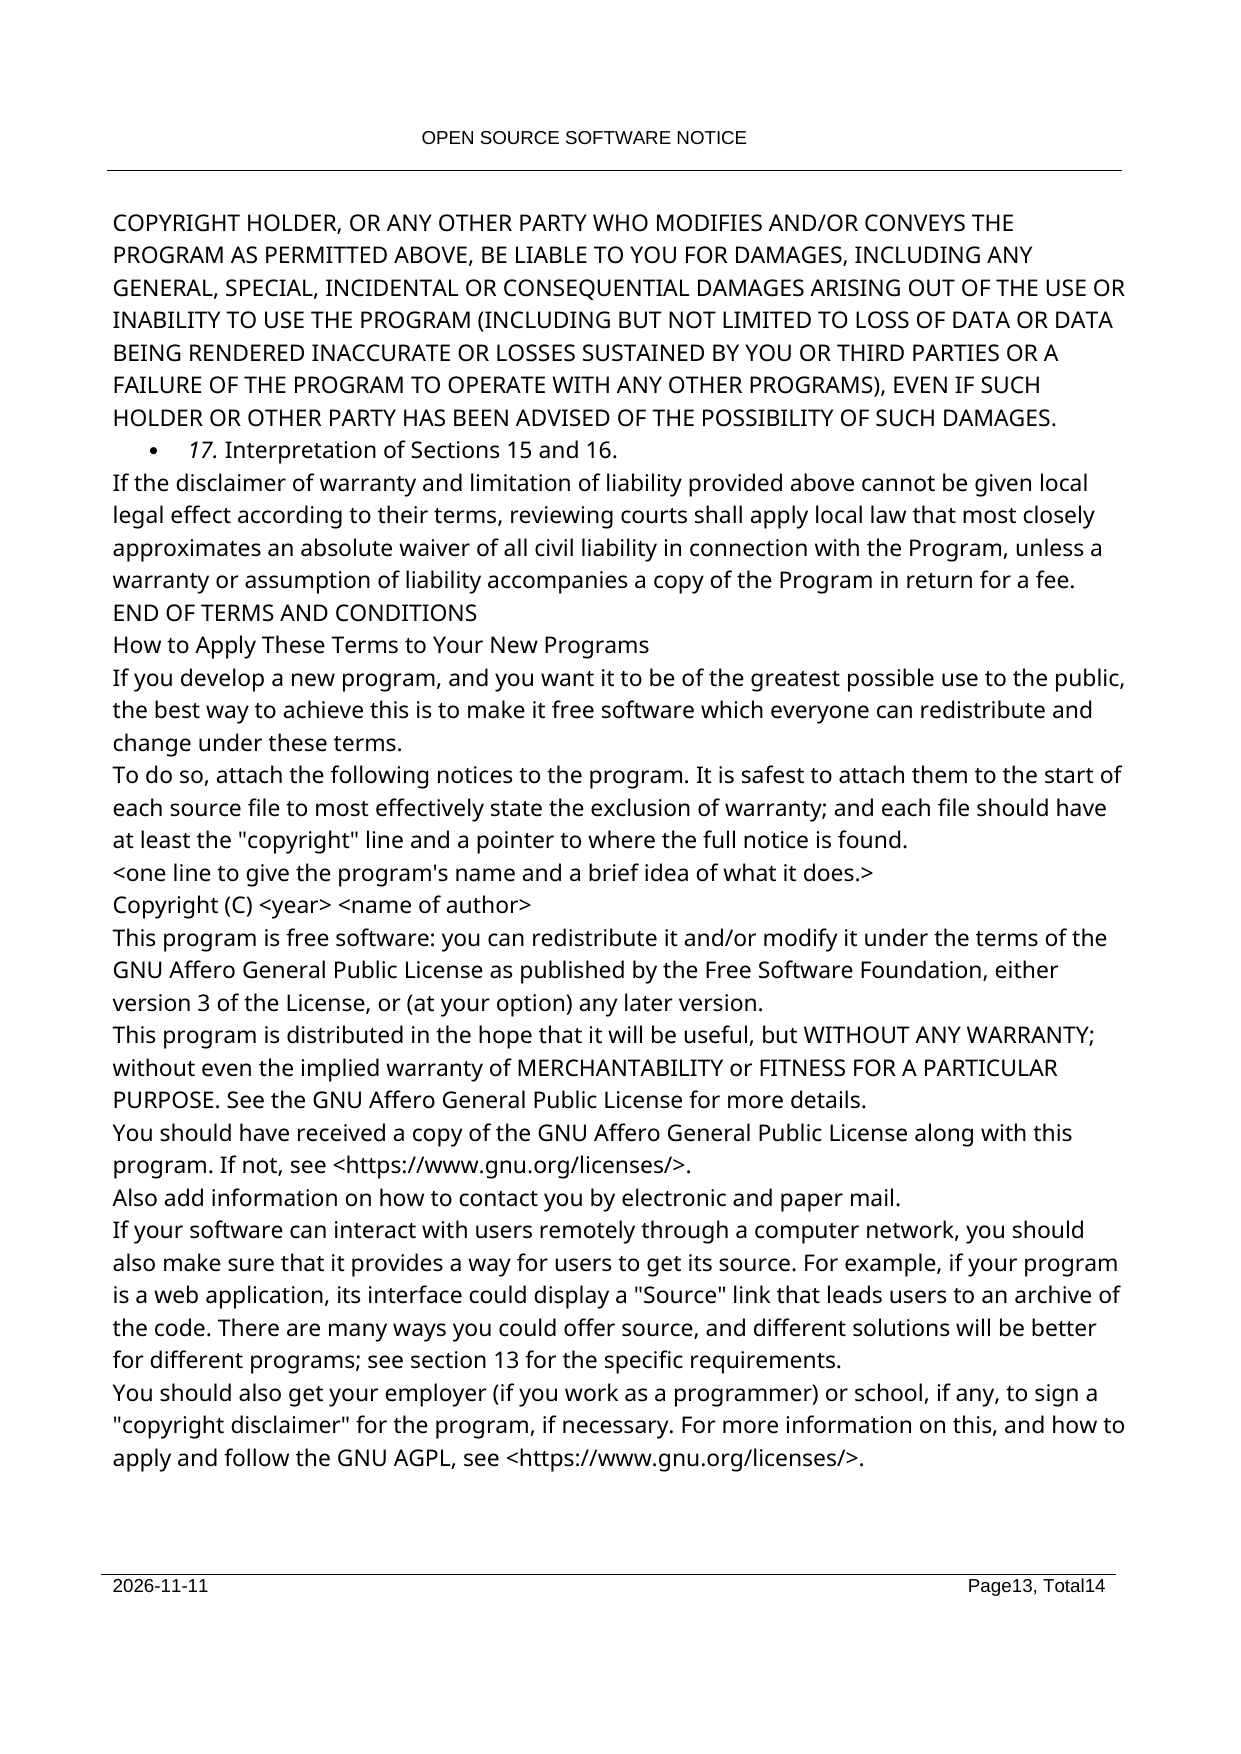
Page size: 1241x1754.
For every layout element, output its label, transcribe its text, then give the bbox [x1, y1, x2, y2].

text How to Apply These Terms to Your New Programs [112, 629, 1128, 661]
text This program is distributed in the hope that it will be useful, but WITHOUT ANY WARRANTY; without even the implied warranty of MERCHANTABILITY or FITNESS FOR A PARTICULAR PURPOSE. See the GNU Affero General Public License for more details. [112, 1019, 1128, 1116]
text END OF TERMS AND CONDITIONS [112, 596, 1128, 629]
text If your software can interact with users remotely through a computer network, you should also make sure that it provides a way for users to get its source. For example, if your program is a web application, its interface could display a "Source" link that leads users to an archive of the code. There are many ways you could offer source, and different solutions will be better for different programs; see section 13 for the specific requirements. [112, 1214, 1128, 1376]
text This program is free software: you can redistribute it and/or modify it under the terms of the GNU Affero General Public License as published by the Free Software Foundation, either version 3 of the License, or (at your option) any later version. [112, 921, 1128, 1019]
text To do so, attach the following notices to the program. It is safest to attach them to the start of each source file to most effectively state the exclusion of warranty; and each file should have at least the "copyright" line and a pointer to where the full notice is found. [112, 759, 1128, 856]
text Also add information on how to contact you by electronic and paper mail. [112, 1181, 1128, 1214]
text You should also get your employer (if you work as a programmer) or school, if any, to sign a "copyright disclaimer" for the program, if necessary. For more information on this, and how to apply and follow the GNU AGPL, see <https://www.gnu.org/licenses/>. [112, 1376, 1128, 1474]
text <one line to give the program's name and a brief idea of what it does.> Copyright (C) <year> <name of author> [112, 856, 1128, 921]
text If the disclaimer of warranty and limitation of liability provided above cannot be given local legal effect according to their terms, reviewing courts shall apply local law that most closely approximates an absolute waiver of all civil liability in connection with the Program, unless a warranty or assumption of liability accompanies a copy of the Program in return for a fee. [112, 466, 1128, 596]
text If you develop a new program, and you want it to be of the greatest possible use to the public, the best way to achieve this is to make it free software which everyone can redistribute and change under these terms. [112, 661, 1128, 759]
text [112, 206, 1128, 434]
text You should have received a copy of the GNU Affero General Public License along with this program. If not, see <https://www.gnu.org/licenses/>. [112, 1116, 1128, 1181]
list 17. Interpretation of Sections 15 and 16. [150, 434, 1128, 466]
